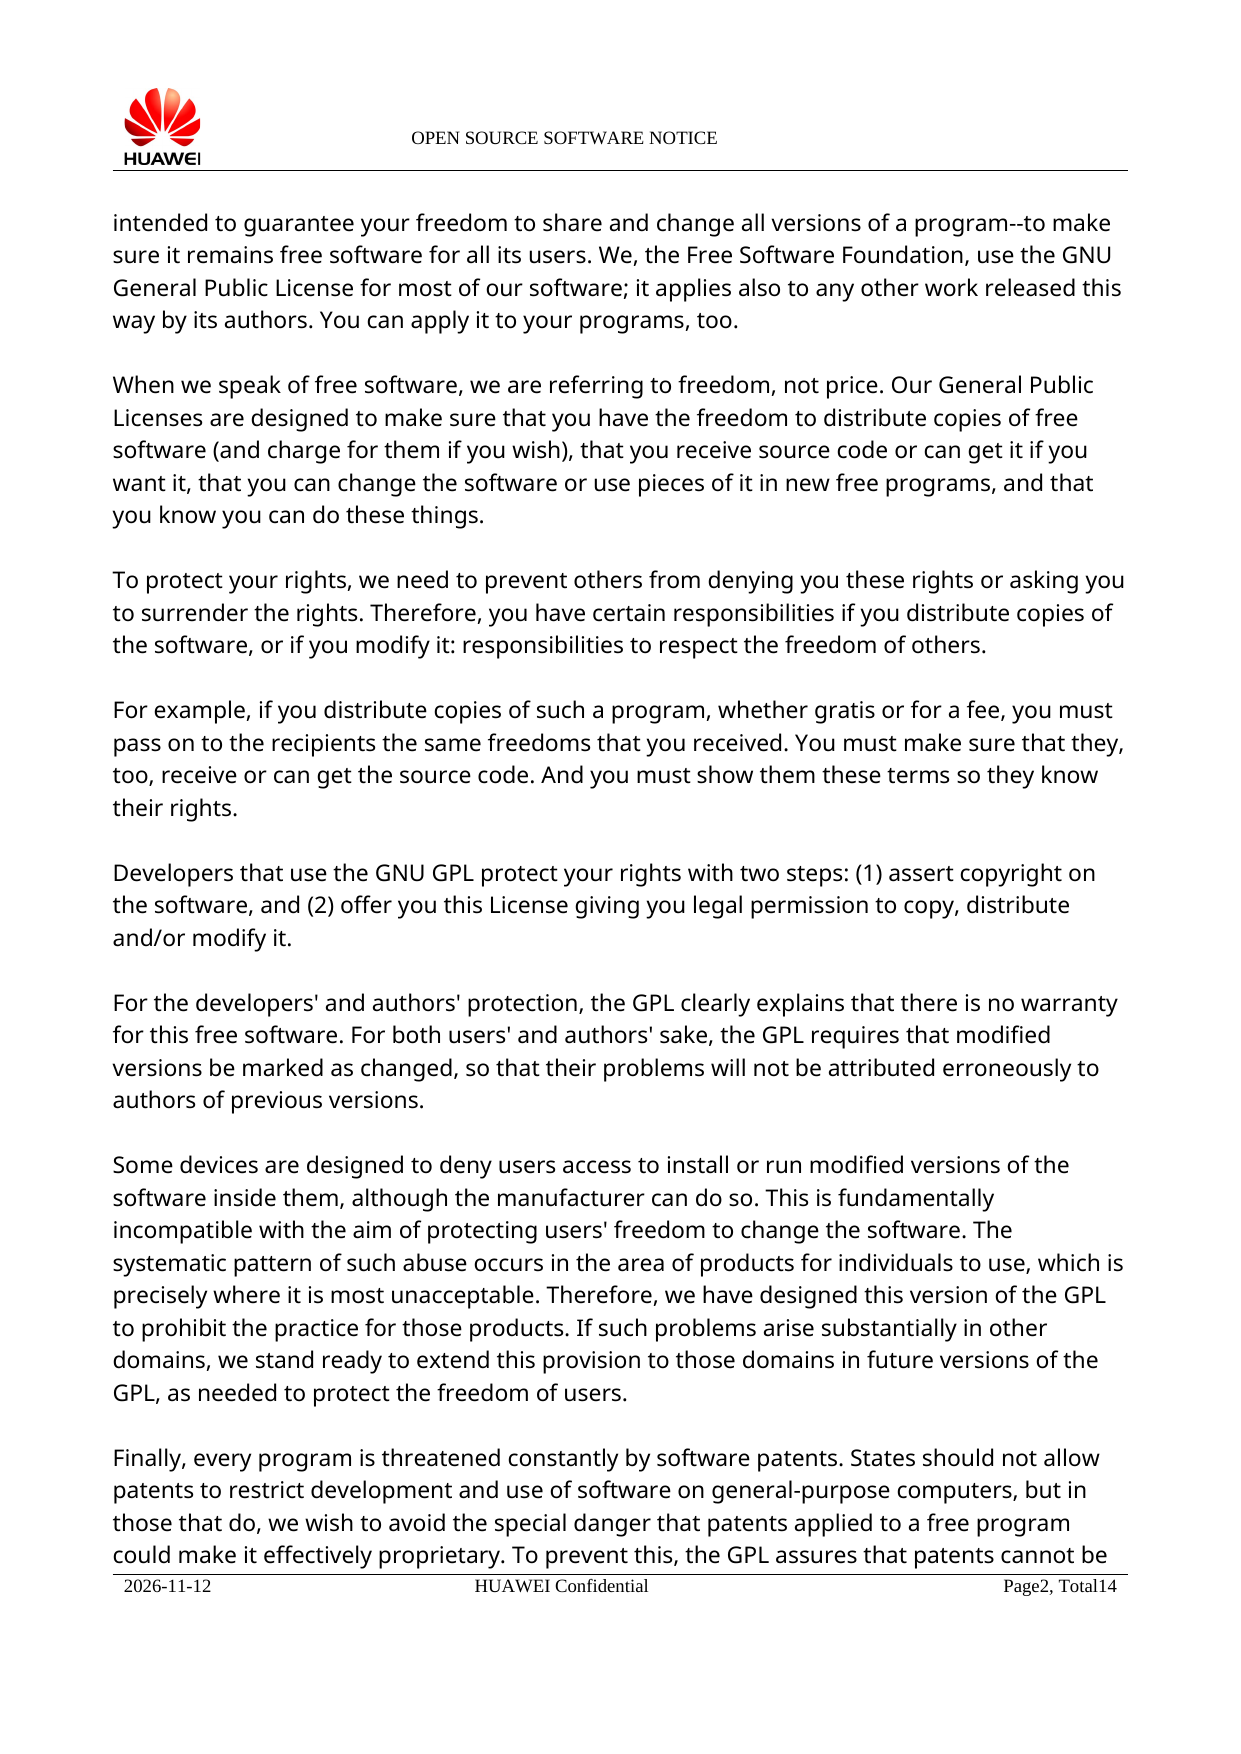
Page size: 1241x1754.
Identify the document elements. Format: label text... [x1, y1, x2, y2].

text Developers that use the GNU GPL protect your rights with two steps: (1) assert copyright on the software, and (2) offer you this License giving you legal permission to copy, distribute and/or modify it. [112, 856, 1128, 954]
text For the developers' and authors' protection, the GPL clearly explains that there is no warranty for this free software. For both users' and authors' sake, the GPL requires that modified versions be marked as changed, so that their problems will not be attributed erroneously to authors of previous versions. [112, 986, 1128, 1116]
text Some devices are designed to deny users access to install or run modified versions of the software inside them, although the manufacturer can do so. This is fundamentally incompatible with the aim of protecting users' freedom to change the software. The systematic pattern of such abuse occurs in the area of products for individuals to use, which is precisely where it is most unacceptable. Therefore, we have designed this version of the GPL to prohibit the practice for those products. If such problems arise substantially in other domains, we stand ready to extend this provision to those domains in future versions of the GPL, as needed to protect the freedom of users. [112, 1149, 1128, 1409]
text When we speak of free software, we are referring to freedom, not price. Our General Public Licenses are designed to make sure that you have the freedom to distribute copies of free software (and charge for them if you wish), that you receive source code or can get it if you want it, that you can change the software or use pieces of it in new free programs, and that you know you can do these things. [112, 369, 1128, 531]
text For example, if you distribute copies of such a program, whether gratis or for a fee, you must pass on to the recipients the same freedoms that you received. You must make sure that they, too, receive or can get the source code. And you must show them these terms so they know their rights. [112, 694, 1128, 824]
text To protect your rights, we need to prevent others from denying you these rights or asking you to surrender the rights. Therefore, you have certain responsibilities if you distribute copies of the software, or if you modify it: responsibilities to respect the freedom of others. [112, 564, 1128, 661]
picture [124, 88, 201, 165]
